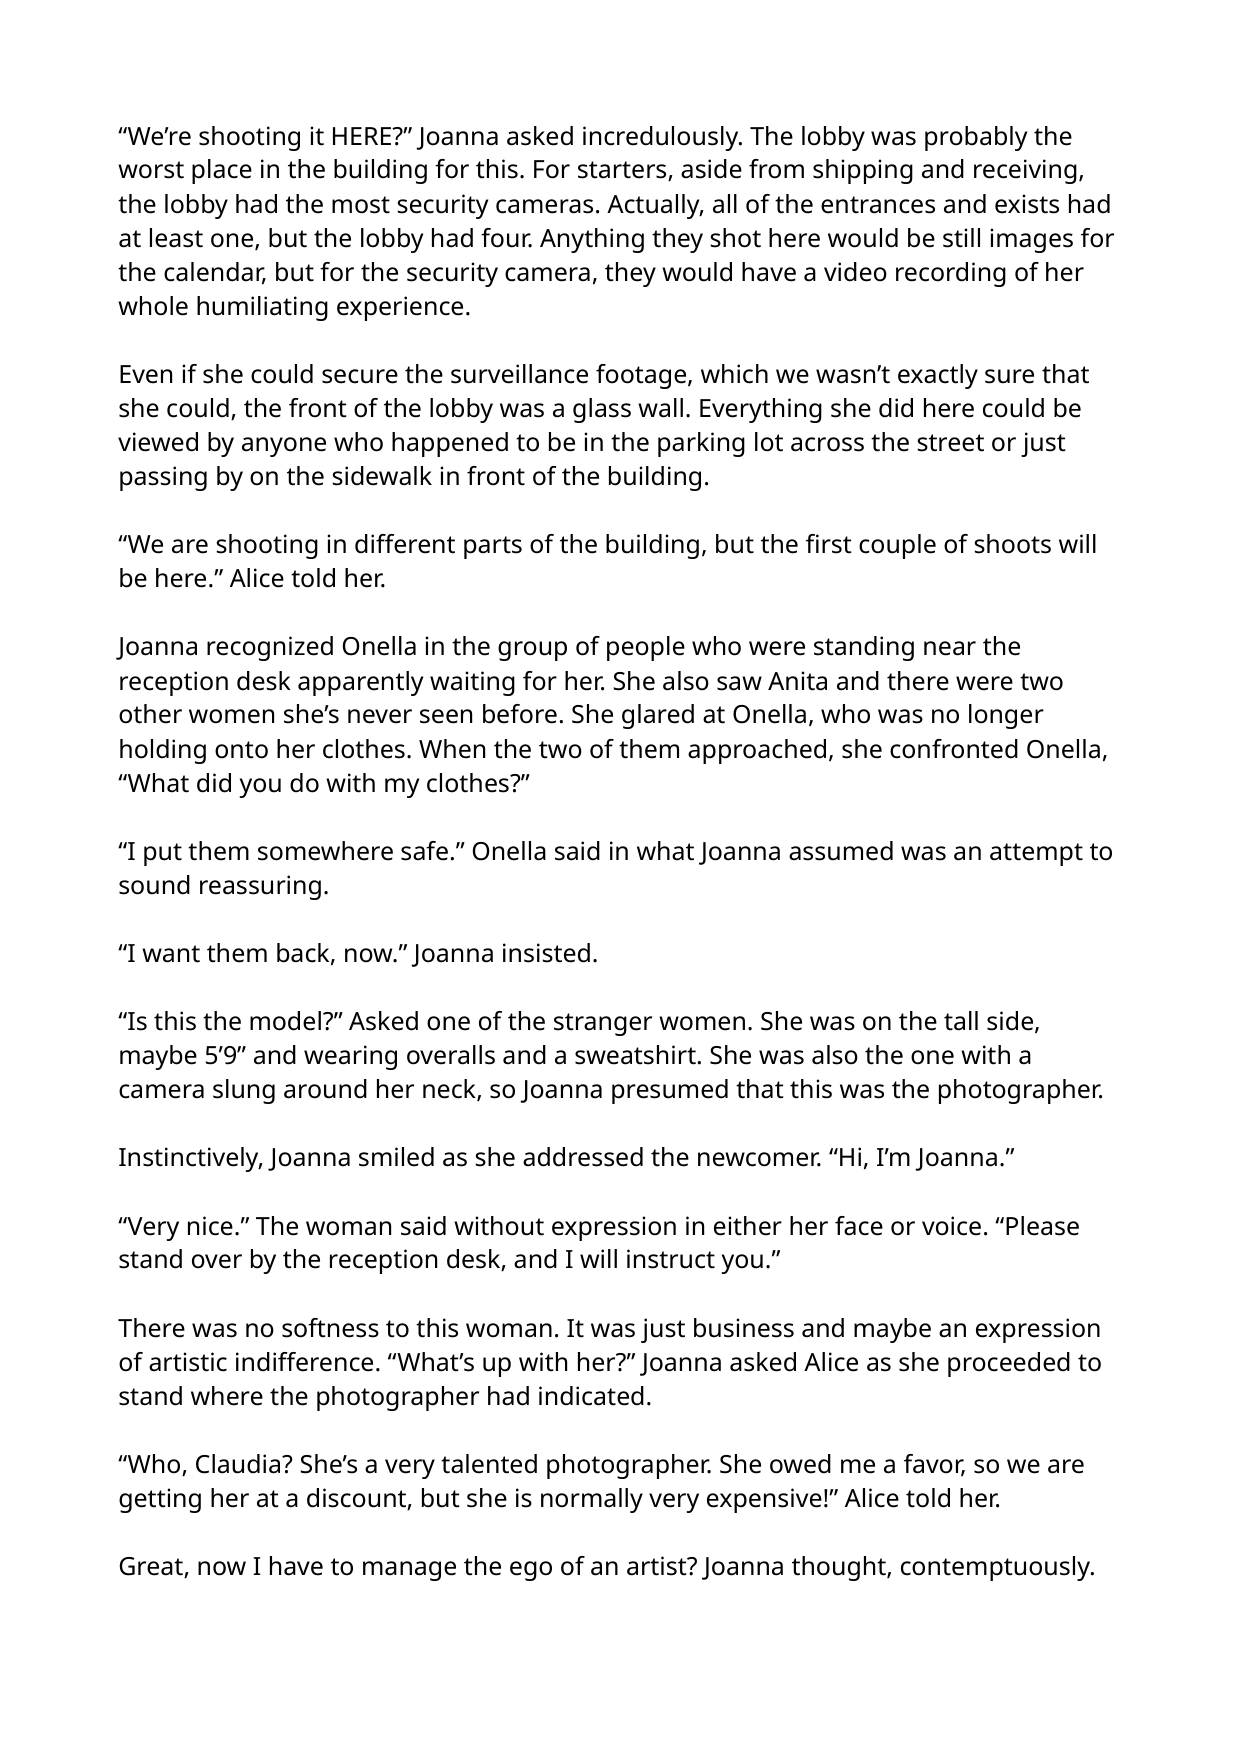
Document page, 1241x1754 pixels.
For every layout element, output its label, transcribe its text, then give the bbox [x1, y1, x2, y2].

text Even if she could secure the surveillance footage, which we wasn’t exactly sure that she could, the front of the lobby was a glass wall. Everything she did here could be viewed by anyone who happened to be in the parking lot across the street or just passing by on the sidewalk in front of the building. [118, 357, 1122, 493]
text “I put them somewhere safe.” Onella said in what Joanna assumed was an attempt to sound reassuring. [118, 833, 1122, 902]
text “We’re shooting it HERE?” Joanna asked incredulously. The lobby was probably the worst place in the building for this. For starters, aside from shipping and receiving, the lobby had the most security cameras. Actually, all of the entrances and exists had at least one, but the lobby had four. Anything they shot here would be still images for the calendar, but for the security camera, they would have a video recording of her whole humiliating experience. [118, 118, 1122, 322]
text “I want them back, now.” Joanna insisted. [118, 936, 1122, 970]
text There was no softness to this woman. It was just business and maybe an expression of artistic indifference. “What’s up with her?” Joanna asked Alice as she proceeded to stand where the photographer had indicated. [118, 1310, 1122, 1412]
text “Is this the model?” Asked one of the stranger women. She was on the tall side, maybe 5’9” and wearing overalls and a sweatshirt. She was also the one with a camera slung around her neck, so Joanna presumed that this was the photographer. [118, 1004, 1122, 1106]
text Joanna recognized Onella in the group of people who were standing near the reception desk apparently waiting for her. She also saw Anita and there were two other women she’s never seen before. She glared at Onella, who was no longer holding onto her clothes. When the two of them approached, she confronted Onella, “What did you do with my clothes?” [118, 629, 1122, 799]
text Instinctively, Joanna smiled as she addressed the newcomer. “Hi, I’m Joanna.” [118, 1140, 1122, 1174]
text “Very nice.” The woman said without expression in either her face or voice. “Please stand over by the reception desk, and I will instruct you.” [118, 1208, 1122, 1276]
text “Who, Claudia? She’s a very talented photographer. She owed me a favor, so we are getting her at a discount, but she is normally very expensive!” Alice told her. [118, 1447, 1122, 1515]
text Great, now I have to manage the ego of an artist? Joanna thought, contemptuously. [118, 1549, 1122, 1583]
text “We are shooting in different parts of the building, but the first couple of shoots will be here.” Alice told her. [118, 527, 1122, 595]
